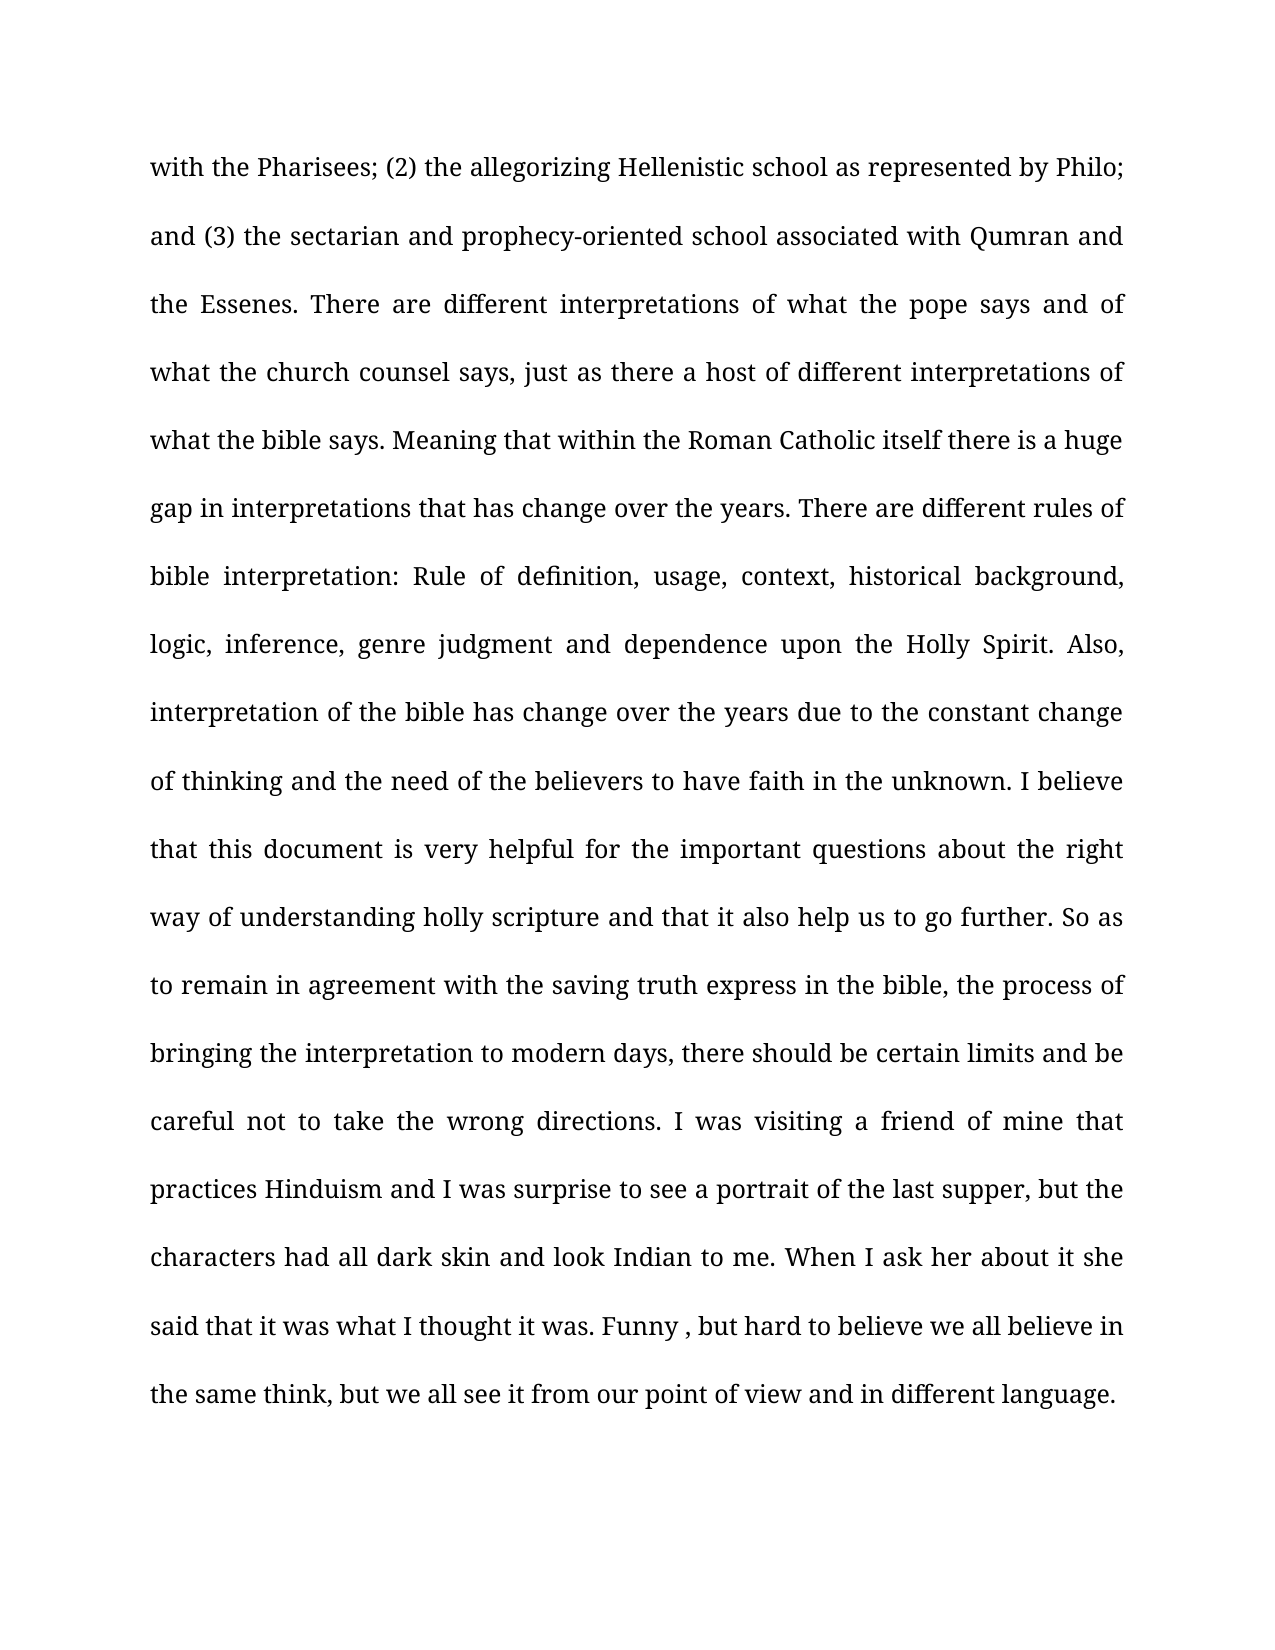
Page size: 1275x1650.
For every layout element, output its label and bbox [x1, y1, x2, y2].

text [150, 150, 1125, 1410]
